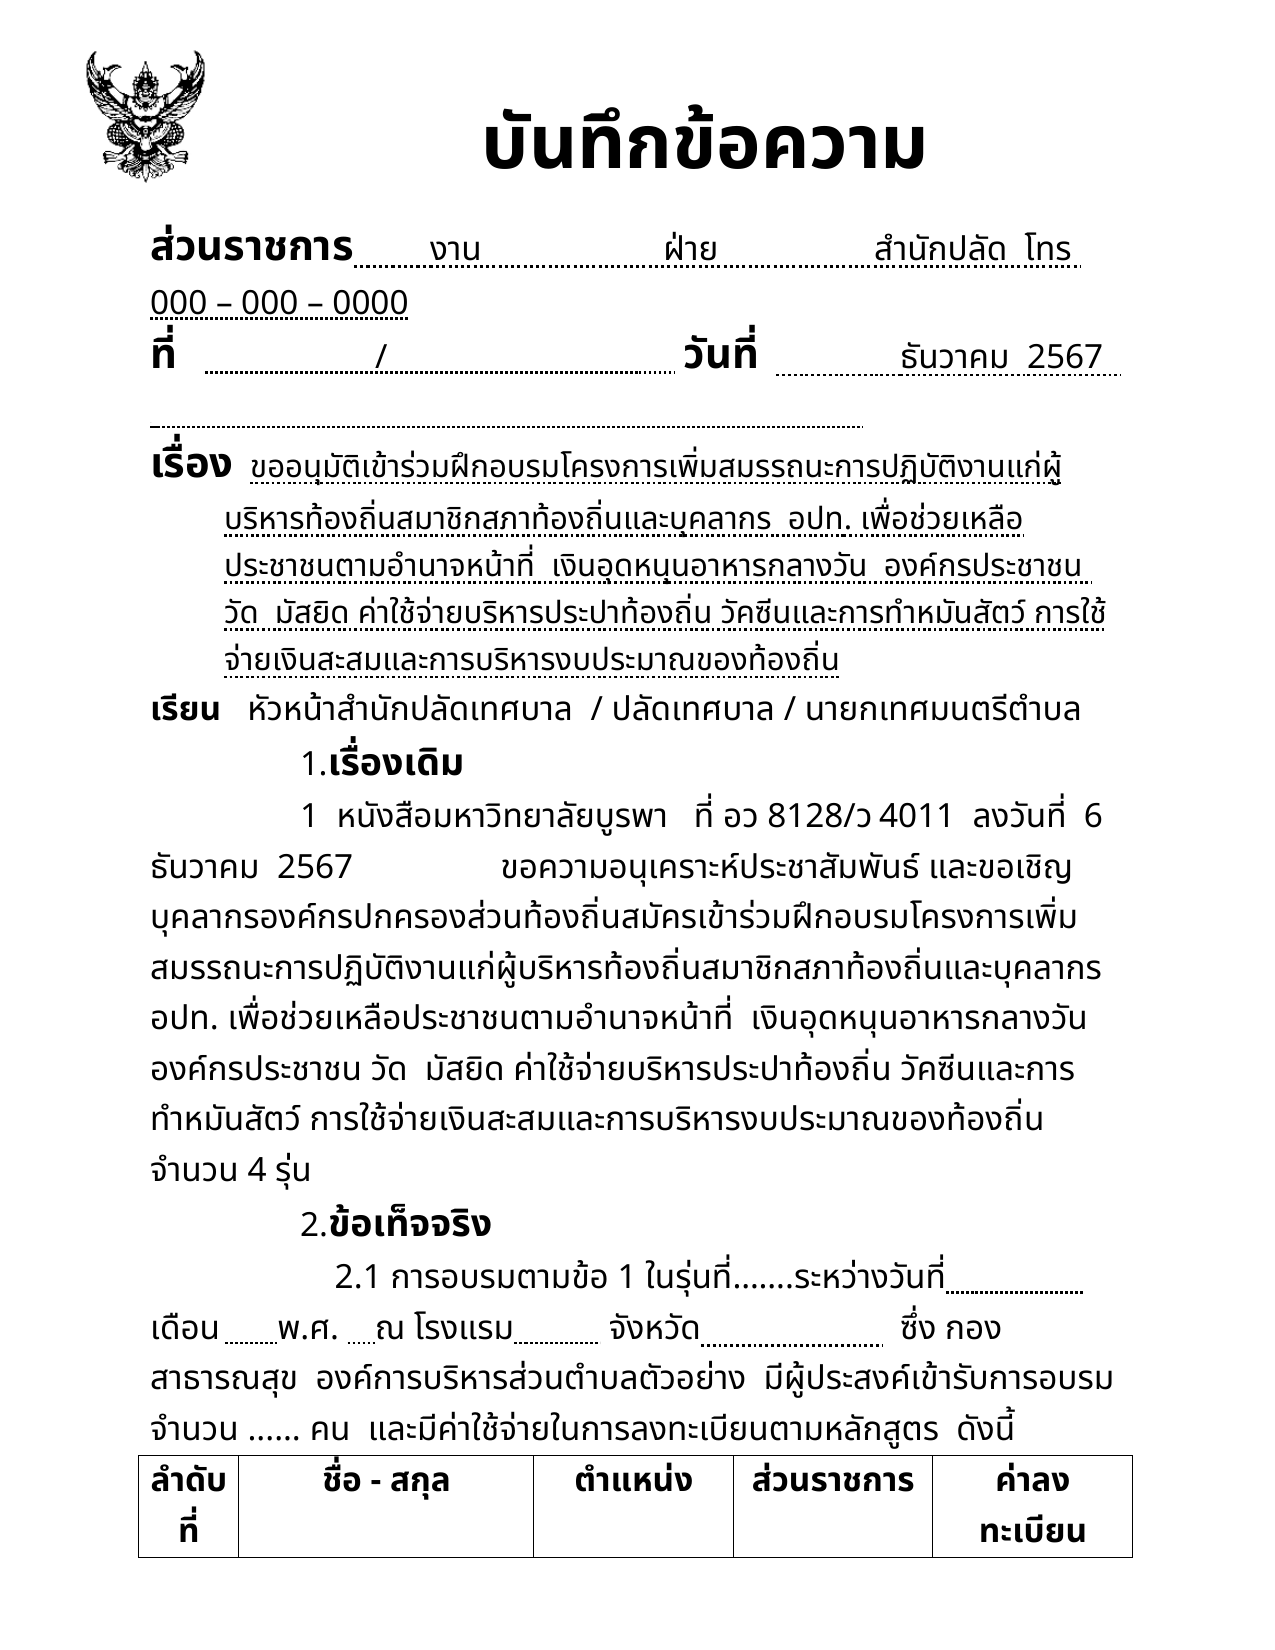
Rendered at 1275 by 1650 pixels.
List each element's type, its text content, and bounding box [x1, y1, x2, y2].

picture [79, 46, 210, 186]
text 2.ข้อเท็จจริง [150, 1196, 1125, 1253]
text เรียน หัวหน้าสำนักปลัดเทศบาล / ปลัดเทศบาล / นายกเทศมนตรีตำบล [150, 685, 1125, 735]
table_header ตำแหน่ง [534, 1456, 733, 1557]
table_header ชื่อ - สกุล [239, 1456, 533, 1557]
table_header ค่าลงทะเบียนอบรม [933, 1456, 1132, 1557]
text บันทึกข้อความ [150, 89, 1125, 202]
table_header ส่วนราชการ [734, 1456, 932, 1557]
text 1 หนังสือมหาวิทยาลัยบูรพา ที่ อว 8128/ว4011 ลงวันที่ 6 ธันวาคม 2567 ขอความอนุเคราะห์ประชาสัมพันธ์ และขอเชิญบุคลากรองค์กรปกครองส่วนท้องถิ่นสมัครเข้าร่วมฝึกอบรมโครงการเพิ่มสมรรถนะการปฏิบัติงานแก่ผู้บริหารท้องถิ่นสมาชิกสภาท้องถิ่นและบุคลากร อปท. เพื่อช่วยเหลือประชาชนตามอำนาจหน้าที่ เงินอุดหนุนอาหารกลางวัน องค์กรประชาชน วัด มัสยิด ค่าใช้จ่ายบริหารประปาท้องถิ่น วัคซีนและการทำหมันสัตว์ การใช้จ่ายเงินสะสมและการบริหารงบประมาณของท้องถิ่น จำนวน 4 รุ่น [150, 792, 1125, 1196]
text เรื่อง ขออนุมัติเข้าร่วมฝึกอบรมโครงการเพิ่มสมรรถนะการปฏิบัติงานแก่ผู้บริหารท้องถิ่นสมาชิกสภาท้องถิ่นและบุคลากร อปท. เพื่อช่วยเหลือประชาชนตามอำนาจหน้าที่ เงินอุดหนุนอาหารกลางวัน องค์กรประชาชน วัด มัสยิด ค่าใช้จ่ายบริหารประปาท้องถิ่น วัคซีนและการทำหมันสัตว์ การใช้จ่ายเงินสะสมและการบริหารงบประมาณของท้องถิ่น [150, 433, 1125, 685]
table_header ลำดับที่ [139, 1456, 238, 1557]
text ส่วนราชการ งาน ฝ่าย สำนักปลัด โทร 000 – 000 – 0000 [150, 216, 1125, 324]
text 1.เรื่องเดิม [150, 735, 1125, 792]
text 2.1 การอบรมตามข้อ 1 ในรุ่นที่…….ระหว่างวันที่ เดือน พ.ศ. ณ โรงแรม จังหวัด ซึ่ง กองสาธารณสุข องค์การบริหารส่วนตำบลตัวอย่าง มีผู้ประสงค์เข้ารับการอบรม จำนวน ...... คน และมีค่าใช้จ่ายในการลงทะเบียนตามหลักสูตร ดังนี้ [150, 1253, 1125, 1455]
text ที่ / วันที่ ธันวาคม 2567 … [150, 324, 1125, 433]
